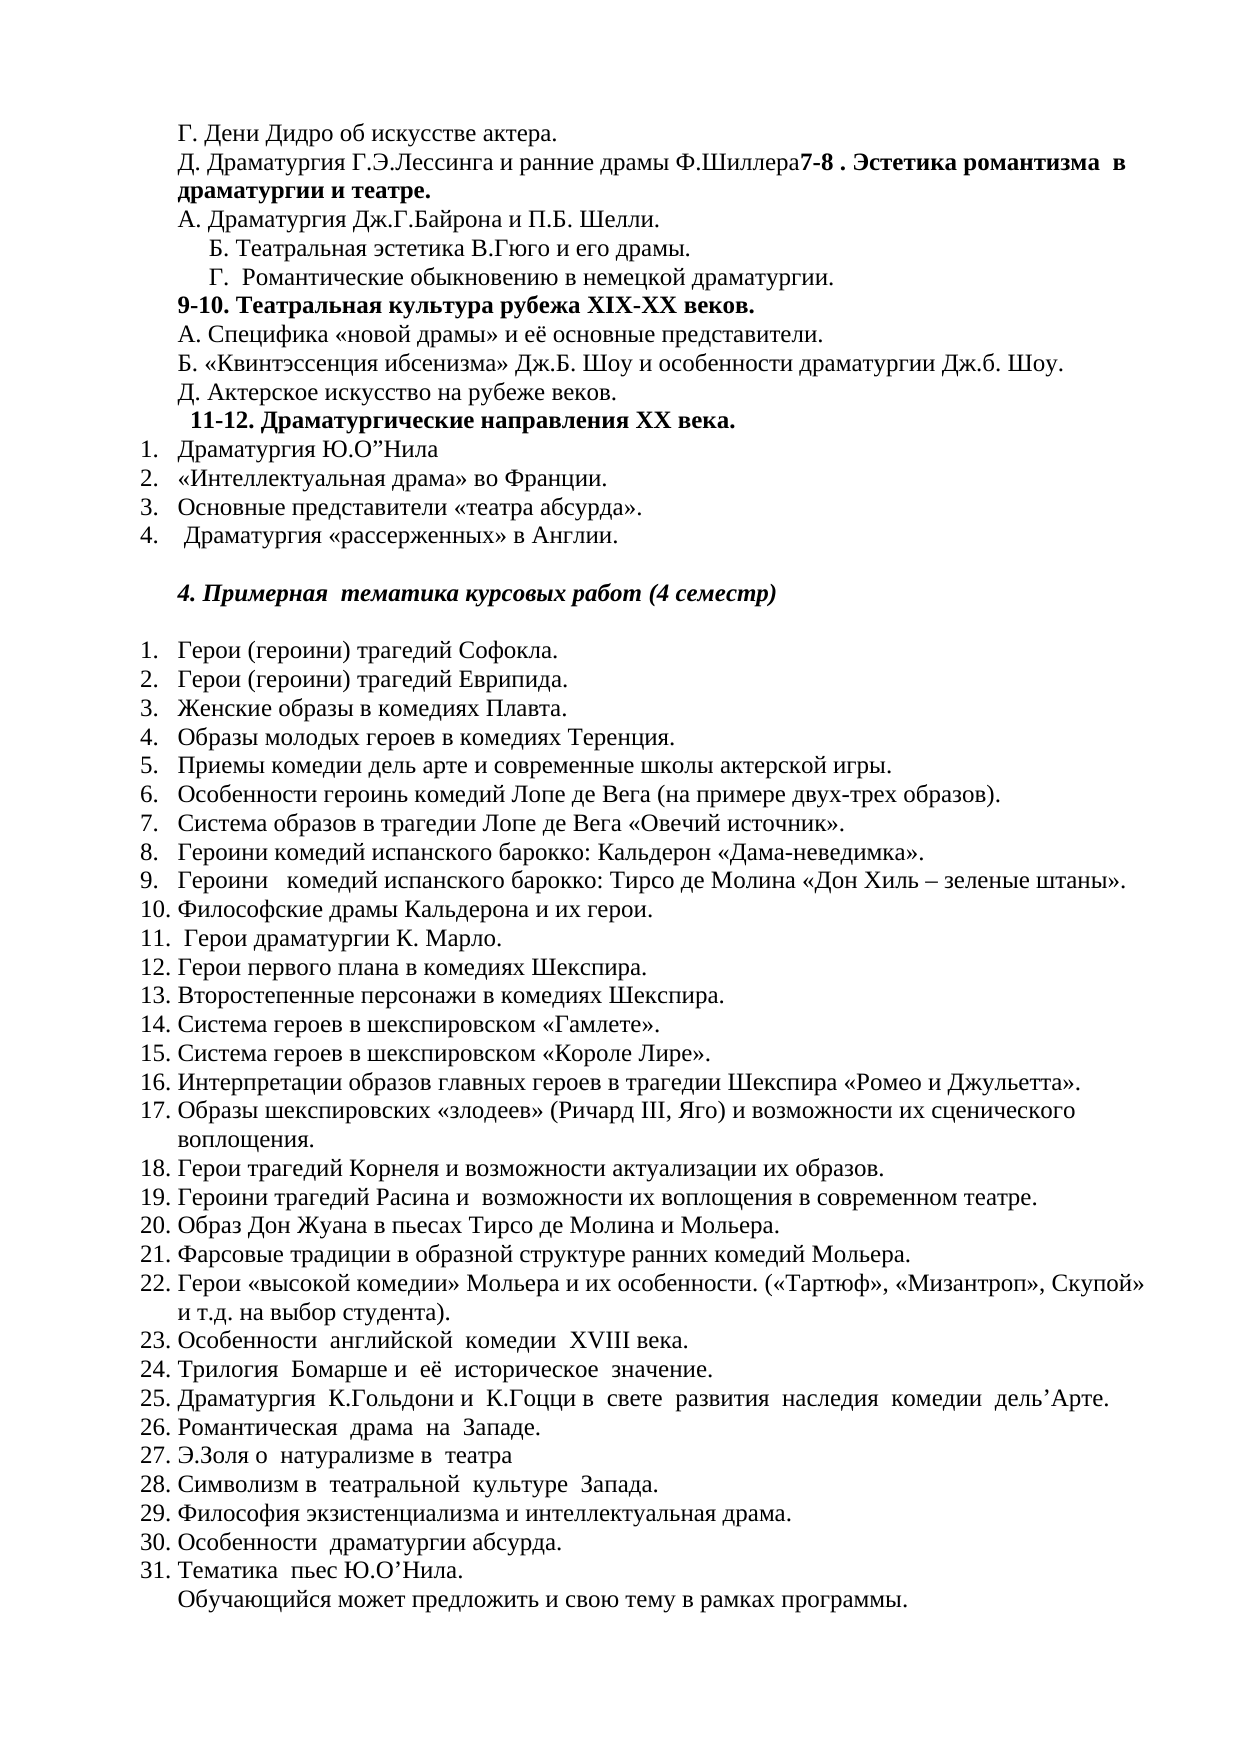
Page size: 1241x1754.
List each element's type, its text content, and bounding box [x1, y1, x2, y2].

list Герои драматургии К. Марло. [140, 923, 1152, 952]
text 9-10. Театральная культура рубежа XIX-XX веков. [177, 291, 1152, 319]
list Система образов в трагедии Лопе де Вега «Овечий источник». [140, 808, 1152, 837]
list Символизм в театральной культуре Запада. [140, 1469, 1152, 1498]
text А. Драматургия Дж.Г.Байрона и П.Б. Шелли. [177, 204, 1152, 233]
list Герои «высокой комедии» Мольера и их особенности. («Тартюф», «Мизантроп», Скупой» и т.д. на выбор студента). [140, 1268, 1152, 1326]
list Герои первого плана в комедиях Шекспира. [140, 952, 1152, 981]
list Образ Дон Жуана в пьесах Тирсо де Молина и Мольера. [140, 1211, 1152, 1239]
text Г. Романтические обыкновению в немецкой драматургии. [177, 262, 1152, 291]
list Э.Золя о натурализме в театра [140, 1441, 1152, 1469]
list Драматургия «рассерженных» в Англии. [140, 521, 1152, 549]
list Приемы комедии дель арте и современные школы актерской игры. [140, 751, 1152, 779]
list Второстепенные персонажи в комедиях Шекспира. [140, 981, 1152, 1009]
list «Интеллектуальная драма» во Франции. [140, 463, 1152, 492]
list Герои трагедий Корнеля и возможности актуализации их образов. [140, 1153, 1152, 1182]
text Д. Актерское искусство на рубеже веков. [177, 377, 1152, 406]
list Герои (героини) трагедий Софокла. [140, 636, 1152, 664]
list Героини комедий испанского барокко: Тирсо де Молина «Дон Хиль – зеленые штаны». [140, 866, 1152, 894]
text Д. Драматургия Г.Э.Лессинга и ранние драмы Ф.Шиллера7-8 . Эстетика романтизма в драматургии и театре. [177, 147, 1152, 204]
list Тематика пьес Ю.О’Нила. [140, 1556, 1152, 1584]
list Фарсовые традиции в образной структуре ранних комедий Мольера. [140, 1239, 1152, 1268]
list Философские драмы Кальдерона и их герои. [140, 894, 1152, 923]
list Образы шекспировских «злодеев» (Ричард III, Яго) и возможности их сценического воплощения. [140, 1096, 1152, 1153]
text Б. Театральная эстетика В.Гюго и его драмы. [177, 233, 1152, 262]
list Особенности драматургии абсурда. [140, 1527, 1152, 1556]
text Г. Дени Дидро об искусстве актера. [177, 118, 1152, 147]
list Романтическая драма на Западе. [140, 1412, 1152, 1441]
list Трилогия Бомарше и её историческое значение. [140, 1354, 1152, 1383]
text А. Специфика «новой драмы» и её основные представители. [177, 319, 1152, 348]
text 4. Примерная тематика курсовых работ (4 семестр) [177, 578, 1152, 607]
list Драматургия Ю.О”Нила [140, 434, 1152, 463]
list Особенности героинь комедий Лопе де Вега (на примере двух-трех образов). [140, 779, 1152, 808]
list Герои (героини) трагедий Еврипида. [140, 664, 1152, 693]
list Образы молодых героев в комедиях Теренция. [140, 722, 1152, 751]
list Система героев в шекспировском «Гамлете». [140, 1009, 1152, 1038]
list Женские образы в комедиях Плавта. [140, 693, 1152, 722]
list Особенности английской комедии XVIII века. [140, 1326, 1152, 1354]
list Основные представители «театра абсурда». [140, 492, 1152, 521]
list Философия экзистенциализма и интеллектуальная драма. [140, 1498, 1152, 1527]
list Интерпретации образов главных героев в трагедии Шекспира «Ромео и Джульетта». [140, 1067, 1152, 1096]
list Героини трагедий Расина и возможности их воплощения в современном театре. [140, 1182, 1152, 1211]
text Обучающийся может предложить и свою тему в рамках программы. [177, 1584, 1152, 1613]
text 11-12. Драматургические направления ХХ века. [177, 406, 1152, 434]
list Героини комедий испанского барокко: Кальдерон «Дама-неведимка». [140, 837, 1152, 866]
list Драматургия К.Гольдони и К.Гоцци в свете развития наследия комедии дель’Арте. [140, 1383, 1152, 1412]
text Б. «Квинтэссенция ибсенизма» Дж.Б. Шоу и особенности драматургии Дж.б. Шоу. [177, 348, 1152, 377]
list Система героев в шекспировском «Короле Лире». [140, 1038, 1152, 1067]
